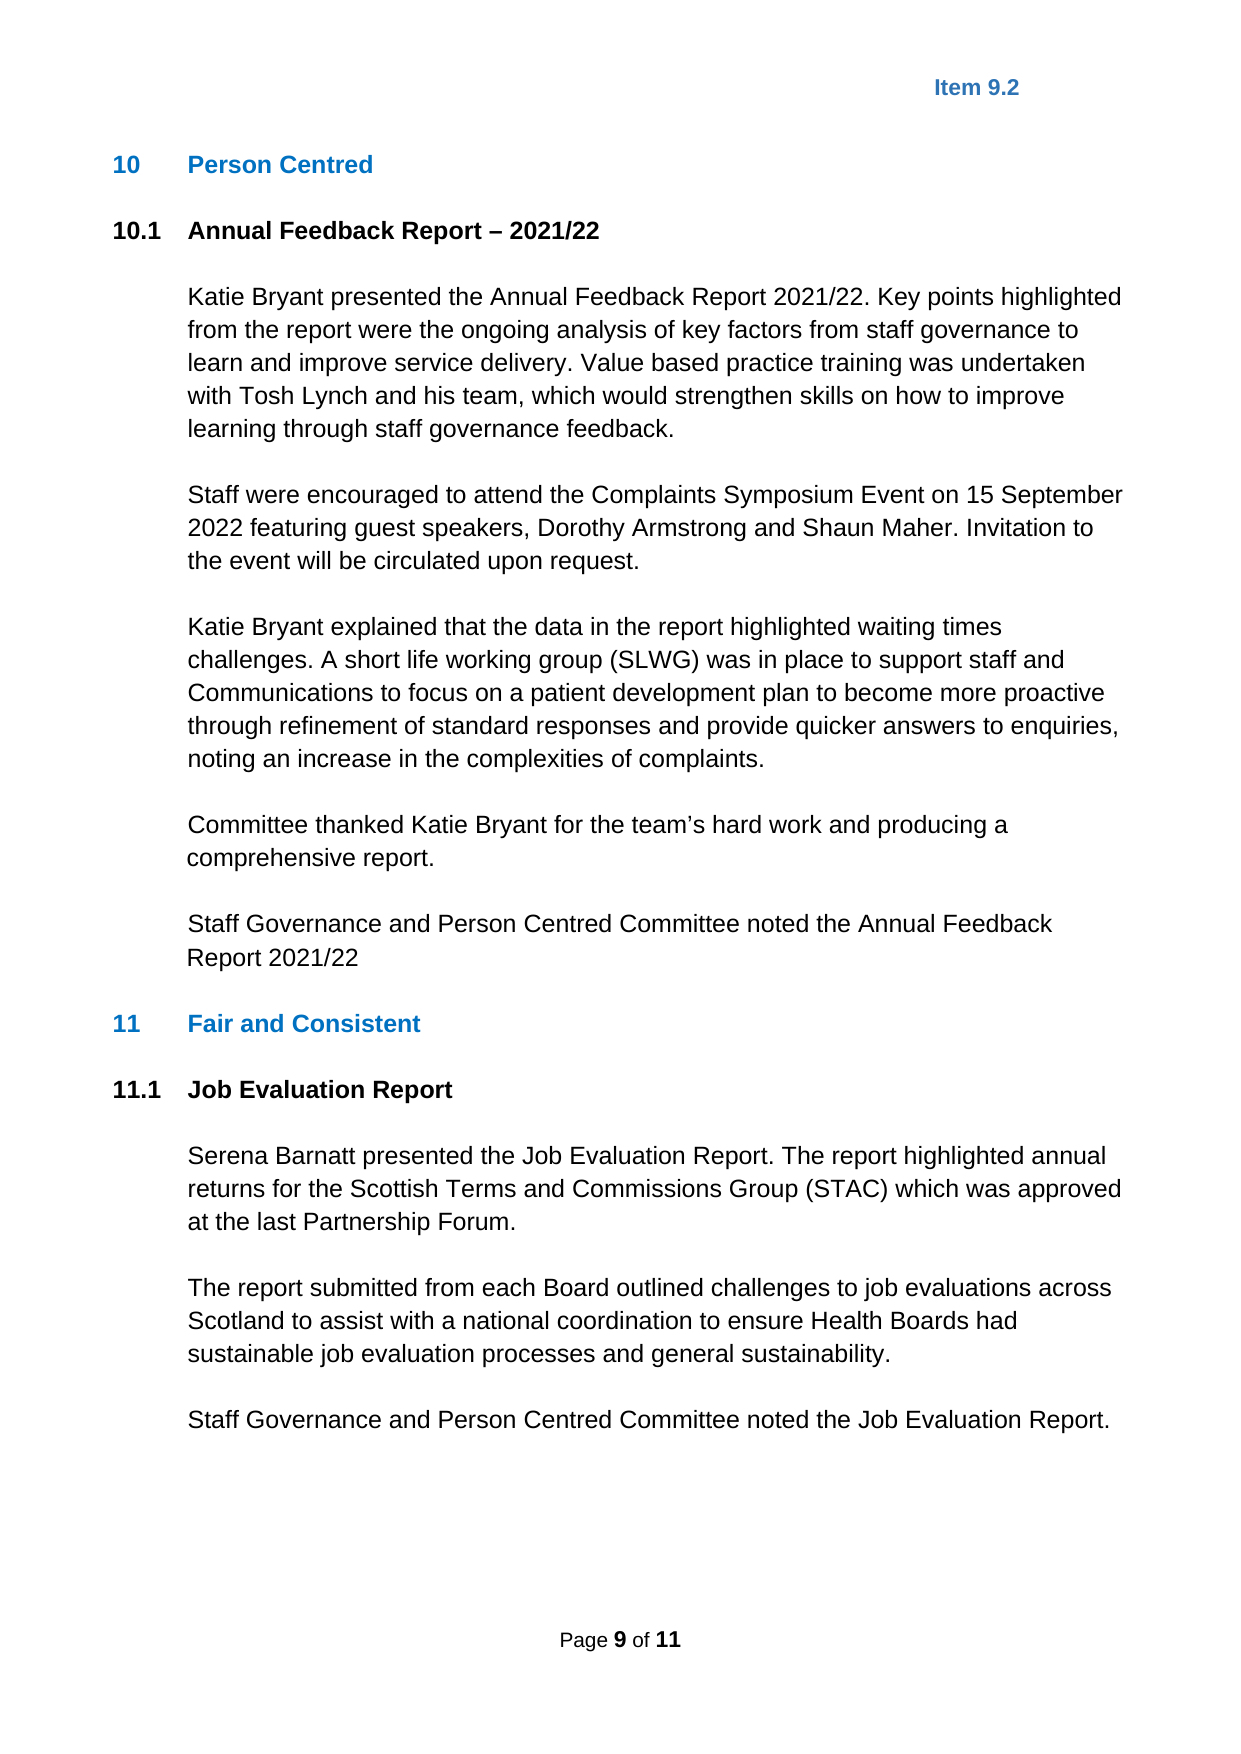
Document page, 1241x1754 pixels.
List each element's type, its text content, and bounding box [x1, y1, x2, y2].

text 10.1 Annual Feedback Report – 2021/22 [112, 216, 1128, 245]
text Staff were encouraged to attend the Complaints Symposium Event on 15 September 2022 featuring guest speakers, Dorothy Armstrong and Shaun Maher. Invitation to the event will be circulated upon request. [187, 480, 1128, 575]
text Katie Bryant presented the Annual Feedback Report 2021/22. Key points highlighted from the report were the ongoing analysis of key factors from staff governance to learn and improve service delivery. Value based practice training was undertaken with Tosh Lynch and his team, which would strengthen skills on how to improve learning through staff governance feedback. [187, 282, 1128, 443]
text 11 Fair and Consistent [112, 1008, 1128, 1037]
text Staff Governance and Person Centred Committee noted the Job Evaluation Report. [187, 1405, 1128, 1433]
text Serena Barnatt presented the Job Evaluation Report. The report highlighted annual returns for the Scottish Terms and Commissions Group (STAC) which was approved at the last Partnership Forum. [187, 1141, 1128, 1235]
text The report submitted from each Board outlined challenges to job evaluations across Scotland to assist with a national coordination to ensure Health Boards had sustainable job evaluation processes and general sustainability. [187, 1273, 1128, 1367]
text 11.1 Job Evaluation Report [112, 1074, 1128, 1103]
text Staff Governance and Person Centred Committee noted the Annual Feedback Report 2021/22 [186, 909, 1128, 971]
text Committee thanked Katie Bryant for the team’s hard work and producing a comprehensive report. [186, 810, 1128, 872]
text 10 Person Centred [112, 150, 1128, 179]
text Katie Bryant explained that the data in the report highlighted waiting times challenges. A short life working group (SLWG) was in place to support staff and Communications to focus on a patient development plan to become more proactive through refinement of standard responses and provide quicker answers to enquiries, noting an increase in the complexities of complaints. [187, 612, 1128, 773]
